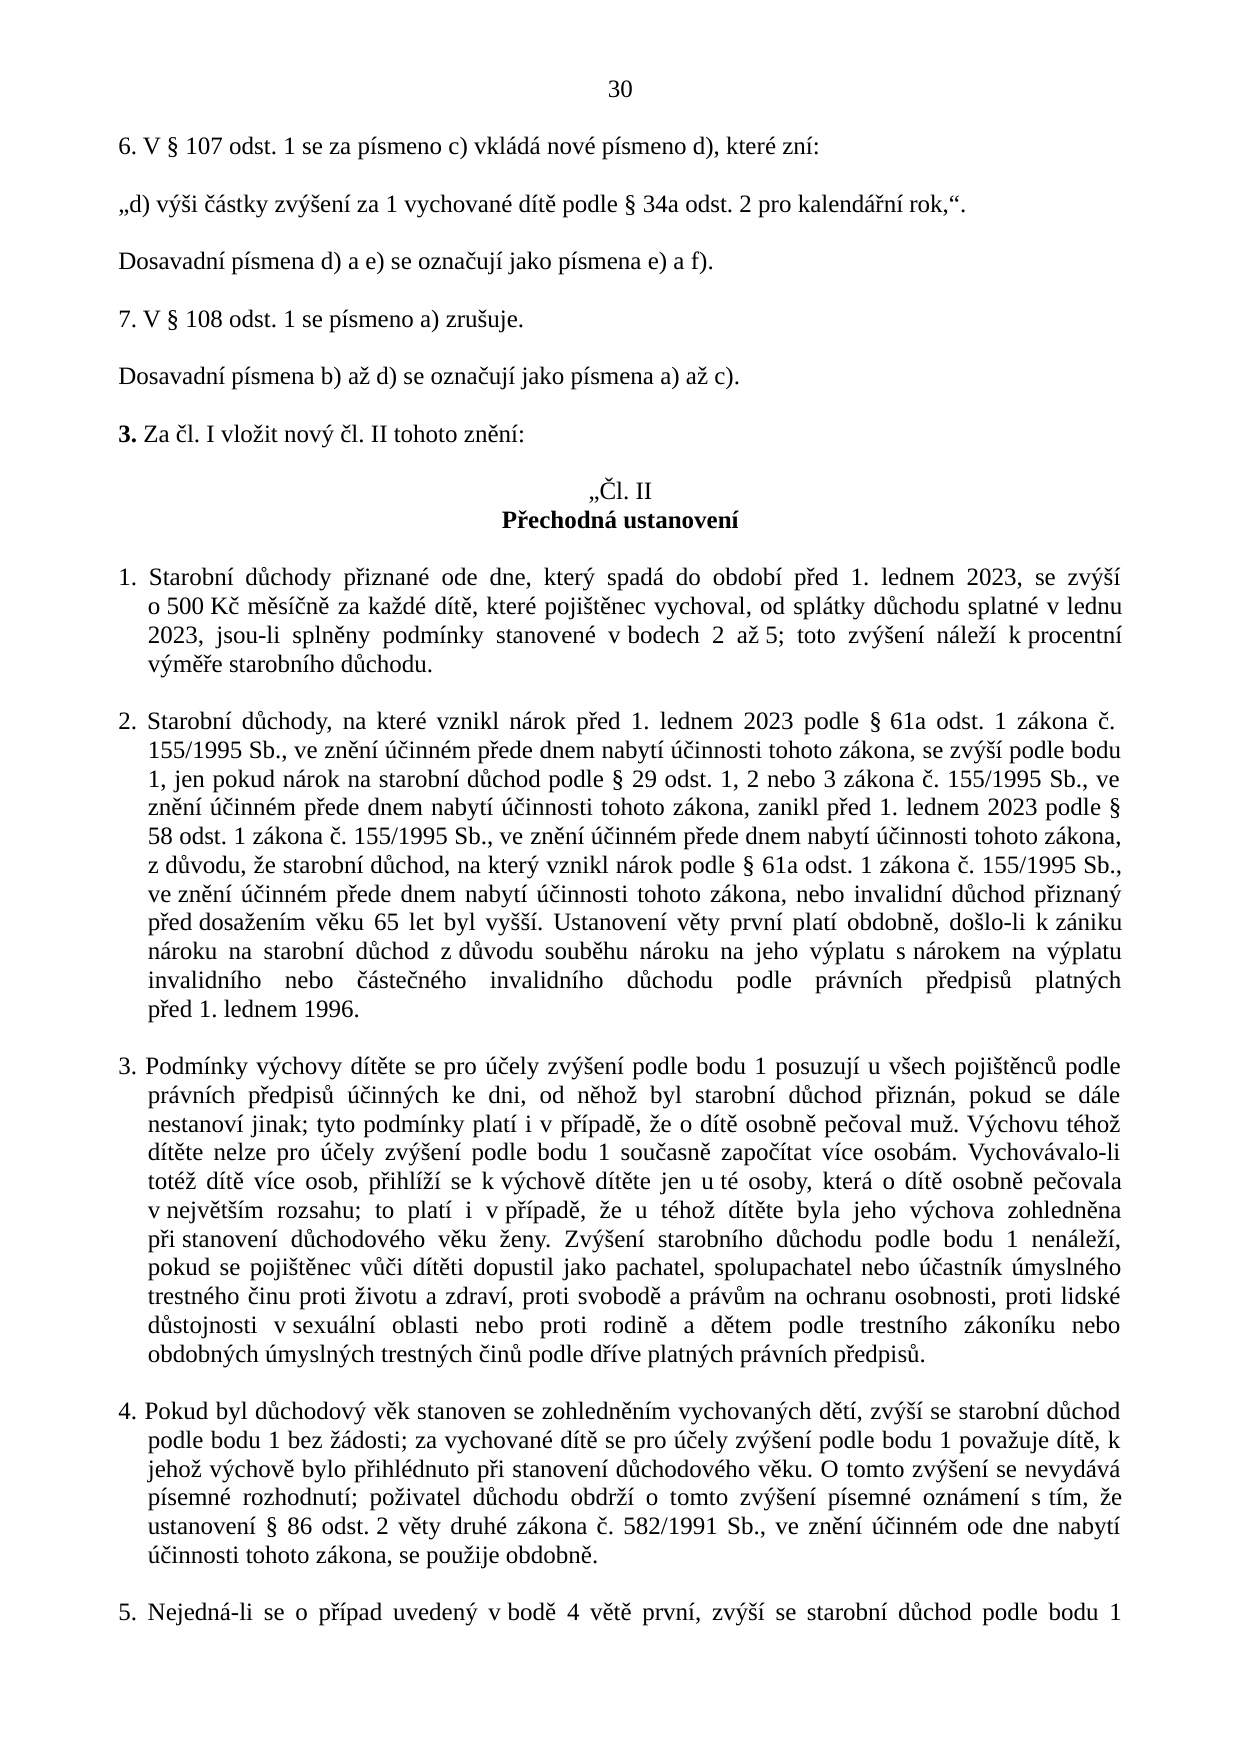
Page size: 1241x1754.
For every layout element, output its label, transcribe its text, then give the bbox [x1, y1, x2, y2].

text 6. V § 107 odst. 1 se za písmeno c) vkládá nové písmeno d), které zní: [118, 131, 1122, 160]
text „d) výši částky zvýšení za 1 vychované dítě podle § 34a odst. 2 pro kalendářní rok,“. [118, 189, 1122, 217]
text 4. Pokud byl důchodový věk stanoven se zohledněním vychovaných dětí, zvýší se starobní důchod podle bodu 1 bez žádosti; za vychované dítě se pro účely zvýšení podle bodu 1 považuje dítě, k jehož výchově bylo přihlédnuto při stanovení důchodového věku. O tomto zvýšení se nevydává písemné rozhodnutí; poživatel důchodu obdrží o tomto zvýšení písemné oznámení s tím, že ustanovení § 86 odst. 2 věty druhé zákona č. 582/1991 Sb., ve znění účinném ode dne nabytí účinnosti tohoto zákona, se použije obdobně. [118, 1396, 1122, 1569]
text Přechodná ustanovení [118, 505, 1122, 534]
text Dosavadní písmena d) a e) se označují jako písmena e) a f). [118, 246, 1122, 275]
text 2. Starobní důchody, na které vznikl nárok před 1. lednem 2023 podle § 61a odst. 1 zákona č. 155/1995 Sb., ve znění účinném přede dnem nabytí účinnosti tohoto zákona, se zvýší podle bodu 1, jen pokud nárok na starobní důchod podle § 29 odst. 1, 2 nebo 3 zákona č. 155/1995 Sb., ve znění účinném přede dnem nabytí účinnosti tohoto zákona, zanikl před 1. lednem 2023 podle § 58 odst. 1 zákona č. 155/1995 Sb., ve znění účinném přede dnem nabytí účinnosti tohoto zákona, z důvodu, že starobní důchod, na který vznikl nárok podle § 61a odst. 1 zákona č. 155/1995 Sb., ve znění účinném přede dnem nabytí účinnosti tohoto zákona, nebo invalidní důchod přiznaný před dosažením věku 65 let byl vyšší. Ustanovení věty první platí obdobně, došlo-li k zániku nároku na starobní důchod z důvodu souběhu nároku na jeho výplatu s nárokem na výplatu invalidního nebo částečného invalidního důchodu podle právních předpisů platných před 1. lednem 1996. [118, 706, 1122, 1022]
text 3. Podmínky výchovy dítěte se pro účely zvýšení podle bodu 1 posuzují u všech pojištěnců podle právních předpisů účinných ke dni, od něhož byl starobní důchod přiznán, pokud se dále nestanoví jinak; tyto podmínky platí i v případě, že o dítě osobně pečoval muž. Výchovu téhož dítěte nelze pro účely zvýšení podle bodu 1 současně započítat více osobám. Vychovávalo-li totéž dítě více osob, přihlíží se k výchově dítěte jen u té osoby, která o dítě osobně pečovala v největším rozsahu; to platí i v případě, že u téhož dítěte byla jeho výchova zohledněna při stanovení důchodového věku ženy. Zvýšení starobního důchodu podle bodu 1 nenáleží, pokud se pojištěnec vůči dítěti dopustil jako pachatel, spolupachatel nebo účastník úmyslného trestného činu proti životu a zdraví, proti svobodě a právům na ochranu osobnosti, proti lidské důstojnosti v sexuální oblasti nebo proti rodině a dětem podle trestního zákoníku nebo obdobných úmyslných trestných činů podle dříve platných právních předpisů. [118, 1051, 1122, 1367]
text 7. V § 108 odst. 1 se písmeno a) zrušuje. [118, 304, 1122, 332]
text Dosavadní písmena b) až d) se označují jako písmena a) až c). [118, 361, 1122, 390]
text 3. Za čl. I vložit nový čl. II tohoto znění: [118, 419, 1122, 447]
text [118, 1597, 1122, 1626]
text „Čl. II [118, 476, 1122, 505]
text 1. Starobní důchody přiznané ode dne, který spadá do období před 1. lednem 2023, se zvýší o 500 Kč měsíčně za každé dítě, které pojištěnec vychoval, od splátky důchodu splatné v lednu 2023, jsou-li splněny podmínky stanovené v bodech 2 až 5; toto zvýšení náleží k procentní výměře starobního důchodu. [118, 562, 1122, 677]
